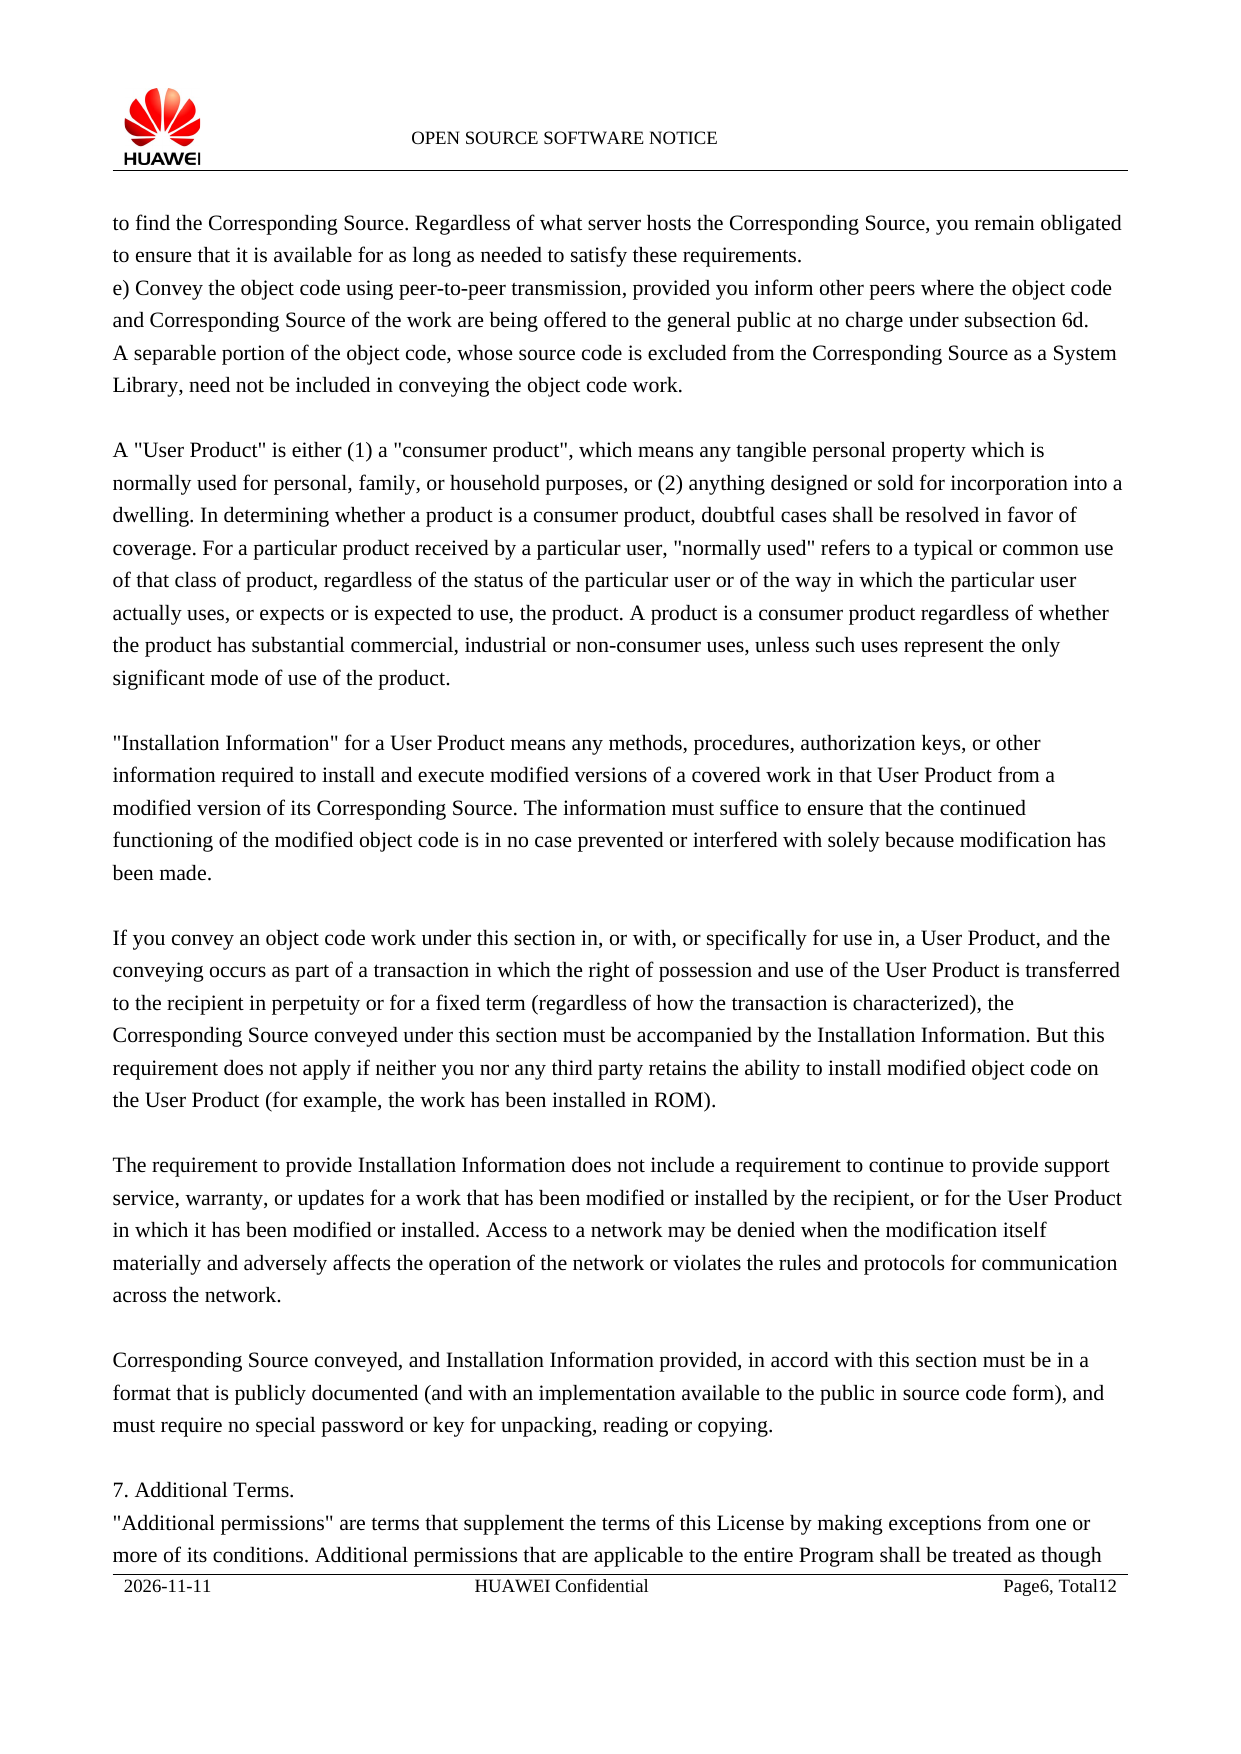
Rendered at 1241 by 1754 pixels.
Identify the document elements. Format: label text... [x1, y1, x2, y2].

picture [124, 88, 201, 165]
